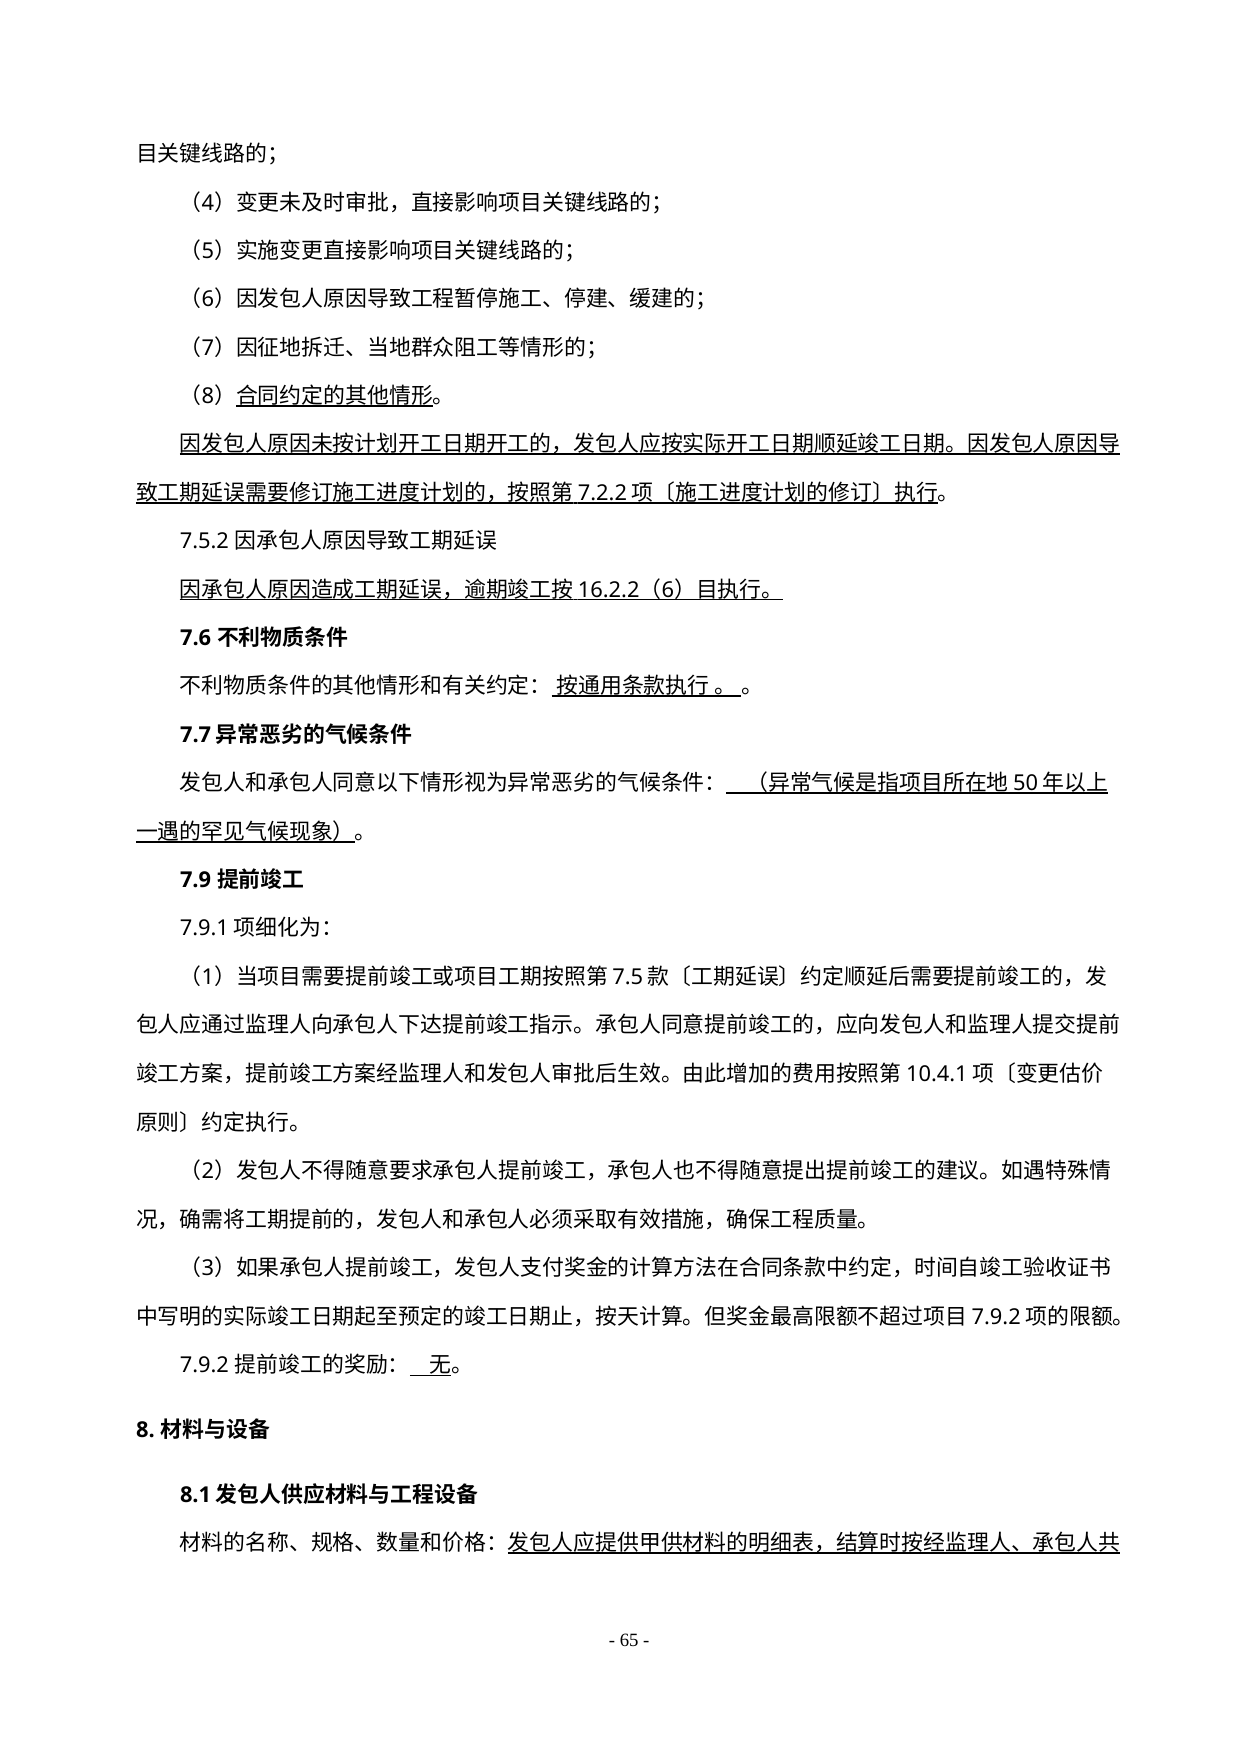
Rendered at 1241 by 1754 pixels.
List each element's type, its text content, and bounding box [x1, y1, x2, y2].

text （4）变更未及时审批，直接影响项目关键线路的； [136, 184, 1122, 217]
text （3）监理人未按合同约定发出指示、批准等文件，且该未按合同约定发出指示、批准直接影响项目关键线路的； [136, 136, 1122, 168]
text （8）合同约定的其他情形。 [136, 377, 1122, 410]
text 7.9.2 提前竣工的奖励： 无。 [136, 1347, 1122, 1379]
subtitle 7.6 不利物质条件 [136, 619, 1122, 652]
text 发包人和承包人同意以下情形视为异常恶劣的气候条件： （异常气候是指项目所在地50年以上一遇的罕见气候现象）。 [136, 764, 1122, 846]
text （2）发包人不得随意要求承包人提前竣工，承包人也不得随意提出提前竣工的建议。如遇特殊情况，确需将工期提前的，发包人和承包人必须采取有效措施，确保工程质量。 [136, 1153, 1122, 1234]
text （3）如果承包人提前竣工，发包人支付奖金的计算方法在合同条款中约定，时间自竣工验收证书中写明的实际竣工日期起至预定的竣工日期止，按天计算。但奖金最高限额不超过项目7.9.2项的限额。 [136, 1250, 1122, 1331]
text 因承包人原因造成工期延误，逾期竣工按16.2.2（6）目执行。 [136, 571, 1122, 604]
text 材料的名称、规格、数量和价格：发包人应提供甲供材料的明细表，结算时按经监理人、承包人共同确认的供应数量乘以招标时甲供材料暂定价格，在支付工程款时扣除。 [136, 1524, 1122, 1557]
subtitle 7.9 提前竣工 [136, 862, 1122, 894]
text 7.5.2 因承包人原因导致工期延误 [136, 523, 1122, 555]
text （1）当项目需要提前竣工或项目工期按照第7.5款〔工期延误〕约定顺延后需要提前竣工的，发包人应通过监理人向承包人下达提前竣工指示。承包人同意提前竣工的，应向发包人和监理人提交提前竣工方案，提前竣工方案经监理人和发包人审批后生效。由此增加的费用按照第10.4.1项〔变更估价原则〕约定执行。 [136, 958, 1122, 1137]
text （6）因发包人原因导致工程暂停施工、停建、缓建的； [136, 281, 1122, 313]
text （5）实施变更直接影响项目关键线路的； [136, 232, 1122, 265]
text 不利物质条件的其他情形和有关约定： 按通用条款执行 。 。 [136, 668, 1122, 700]
text 7.9.1项细化为： [136, 910, 1122, 942]
text 因发包人原因未按计划开工日期开工的，发包人应按实际开工日期顺延竣工日期。因发包人原因导致工期延误需要修订施工进度计划的，按照第7.2.2项〔施工进度计划的修订〕执行。 [136, 426, 1122, 507]
text （7）因征地拆迁、当地群众阻工等情形的； [136, 329, 1122, 362]
subtitle 8. 材料与设备 [136, 1412, 1122, 1444]
subtitle 8.1发包人供应材料与工程设备 [136, 1476, 1122, 1509]
subtitle 7.7异常恶劣的气候条件 [136, 716, 1122, 749]
